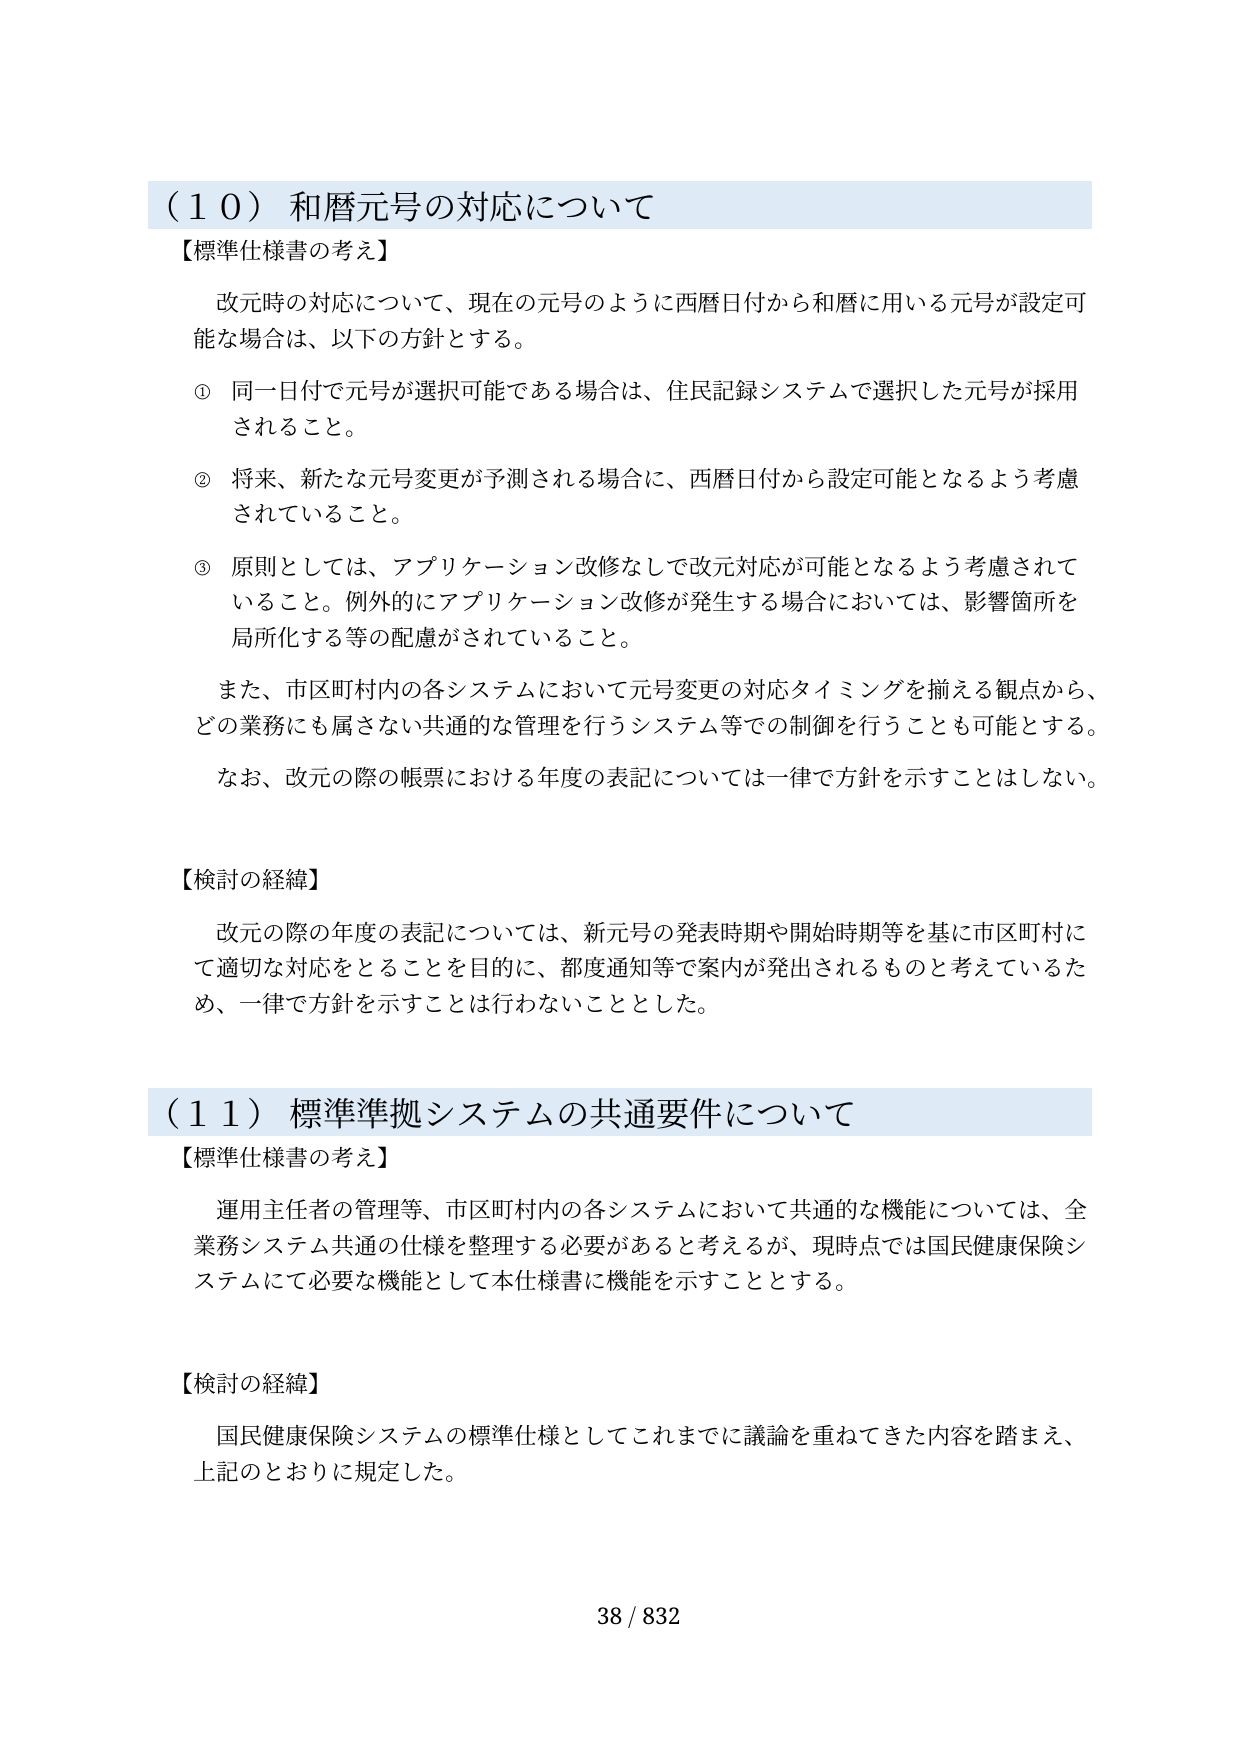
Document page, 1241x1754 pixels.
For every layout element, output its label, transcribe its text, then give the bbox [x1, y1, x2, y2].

list 原則としては、アプリケーション改修なしで改元対応が可能となるよう考慮されていること。例外的にアプリケーション改修が発生する場合においては、影響箇所を局所化する等の配慮がされていること。 [193, 549, 1092, 653]
text なお、改元の際の帳票における年度の表記については一律で方針を示すことはしない。 [193, 760, 1092, 793]
text 【標準仕様書の考え】 [148, 233, 1092, 266]
text 【検討の経緯】 [148, 1366, 1092, 1399]
list 同一日付で元号が選択可能である場合は、住民記録システムで選択した元号が採用されること。 [193, 373, 1092, 442]
subtitle 標準準拠システムの共通要件について [148, 1088, 1092, 1136]
text 【標準仕様書の考え】 [148, 1140, 1092, 1173]
text 【検討の経緯】 [148, 862, 1092, 895]
subtitle 和暦元号の対応について [148, 181, 1092, 229]
text また、市区町村内の各システムにおいて元号変更の対応タイミングを揃える観点から、どの業務にも属さない共通的な管理を行うシステム等での制御を行うことも可能とする。 [193, 672, 1092, 741]
text 国民健康保険システムの標準仕様としてこれまでに議論を重ねてきた内容を踏まえ、上記のとおりに規定した。 [193, 1418, 1092, 1486]
text 改元の際の年度の表記については、新元号の発表時期や開始時期等を基に市区町村にて適切な対応をとることを目的に、都度通知等で案内が発出されるものと考えているため、一律で方針を示すことは行わないこととした。 [193, 915, 1092, 1019]
list 将来、新たな元号変更が予測される場合に、西暦日付から設定可能となるよう考慮されていること。 [193, 461, 1092, 529]
text 改元時の対応について、現在の元号のように西暦日付から和暦に用いる元号が設定可能な場合は、以下の方針とする。 [193, 285, 1092, 354]
text 運用主任者の管理等、市区町村内の各システムにおいて共通的な機能については、全業務システム共通の仕様を整理する必要があると考えるが、現時点では国民健康保険システムにて必要な機能として本仕様書に機能を示すこととする。 [193, 1192, 1092, 1296]
